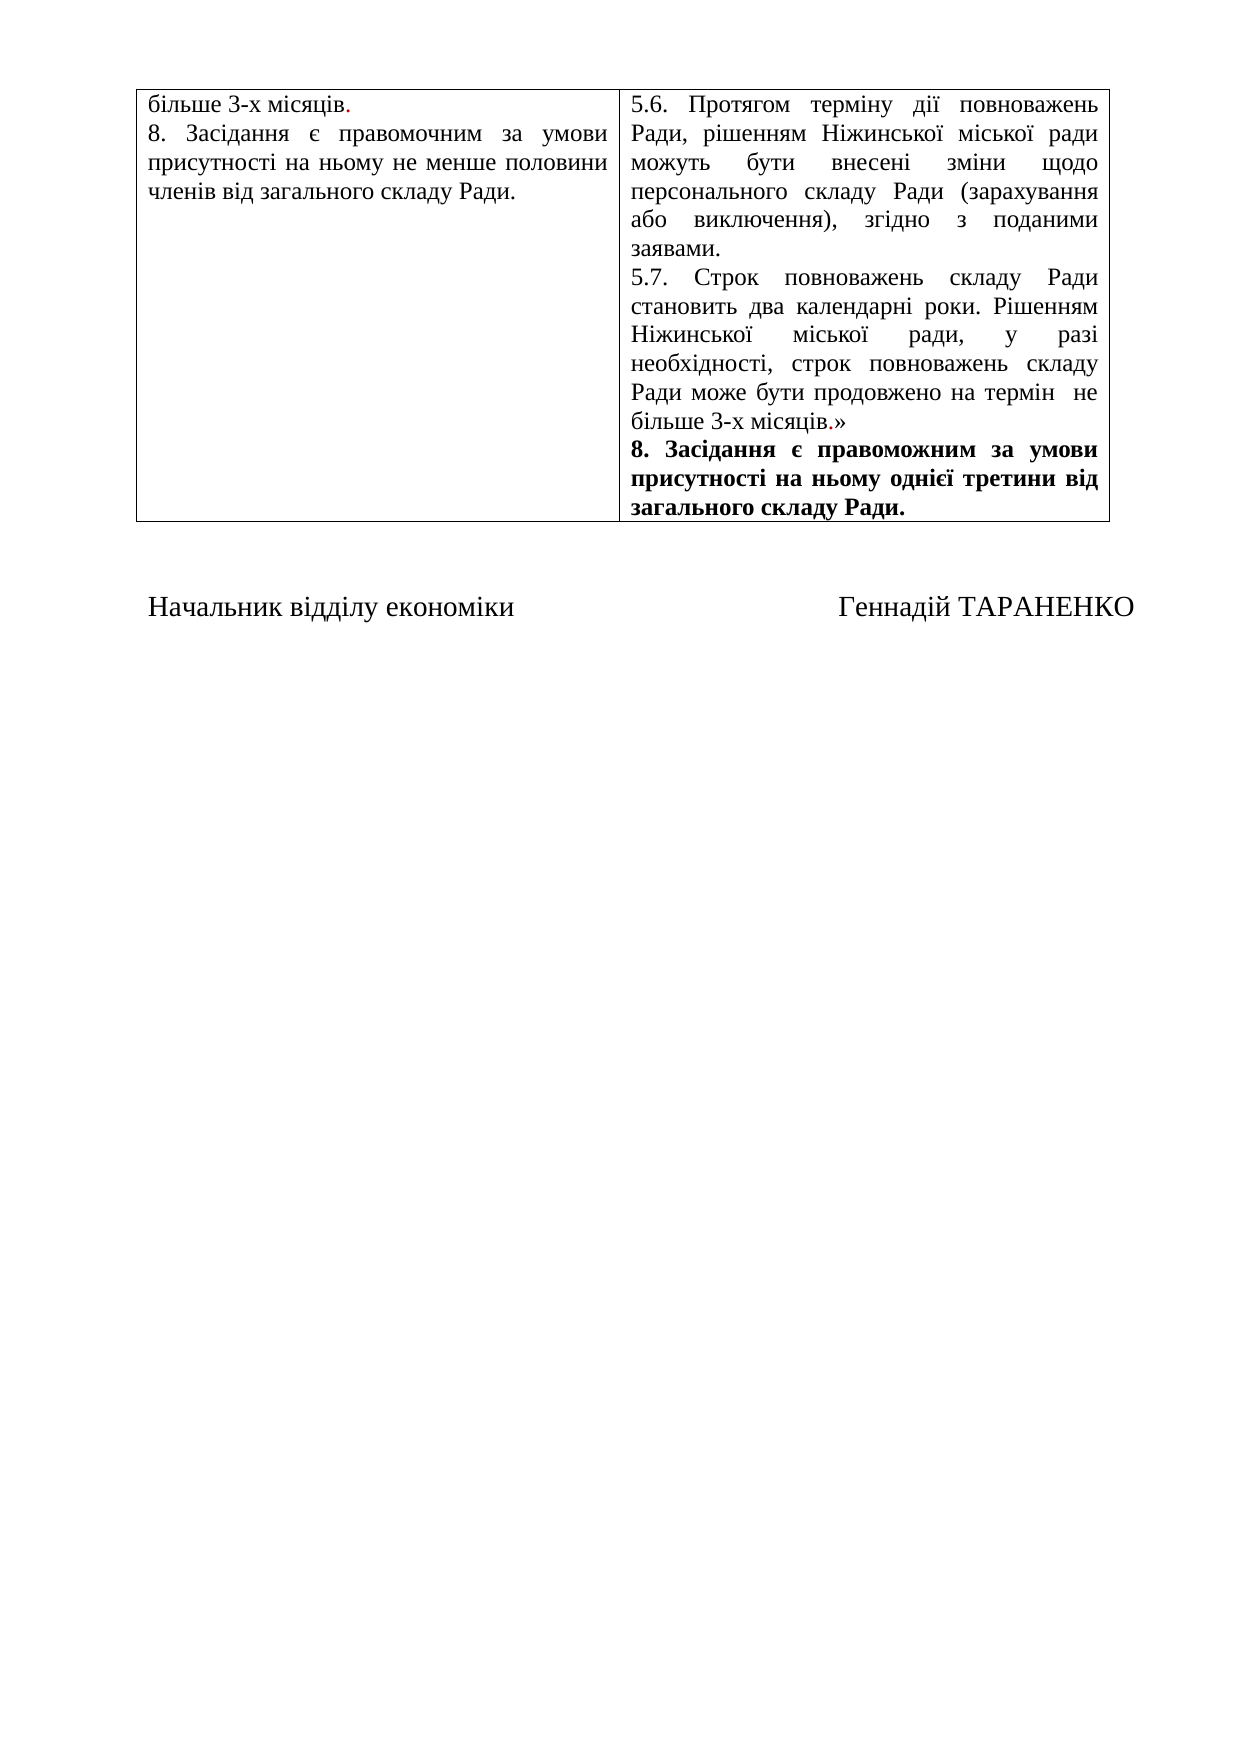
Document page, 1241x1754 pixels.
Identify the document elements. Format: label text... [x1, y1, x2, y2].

table_header Начальник відділу економіки [136, 589, 827, 622]
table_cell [137, 90, 619, 521]
table_header Геннадій ТАРАНЕНКО [827, 589, 1167, 622]
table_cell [620, 90, 1109, 521]
